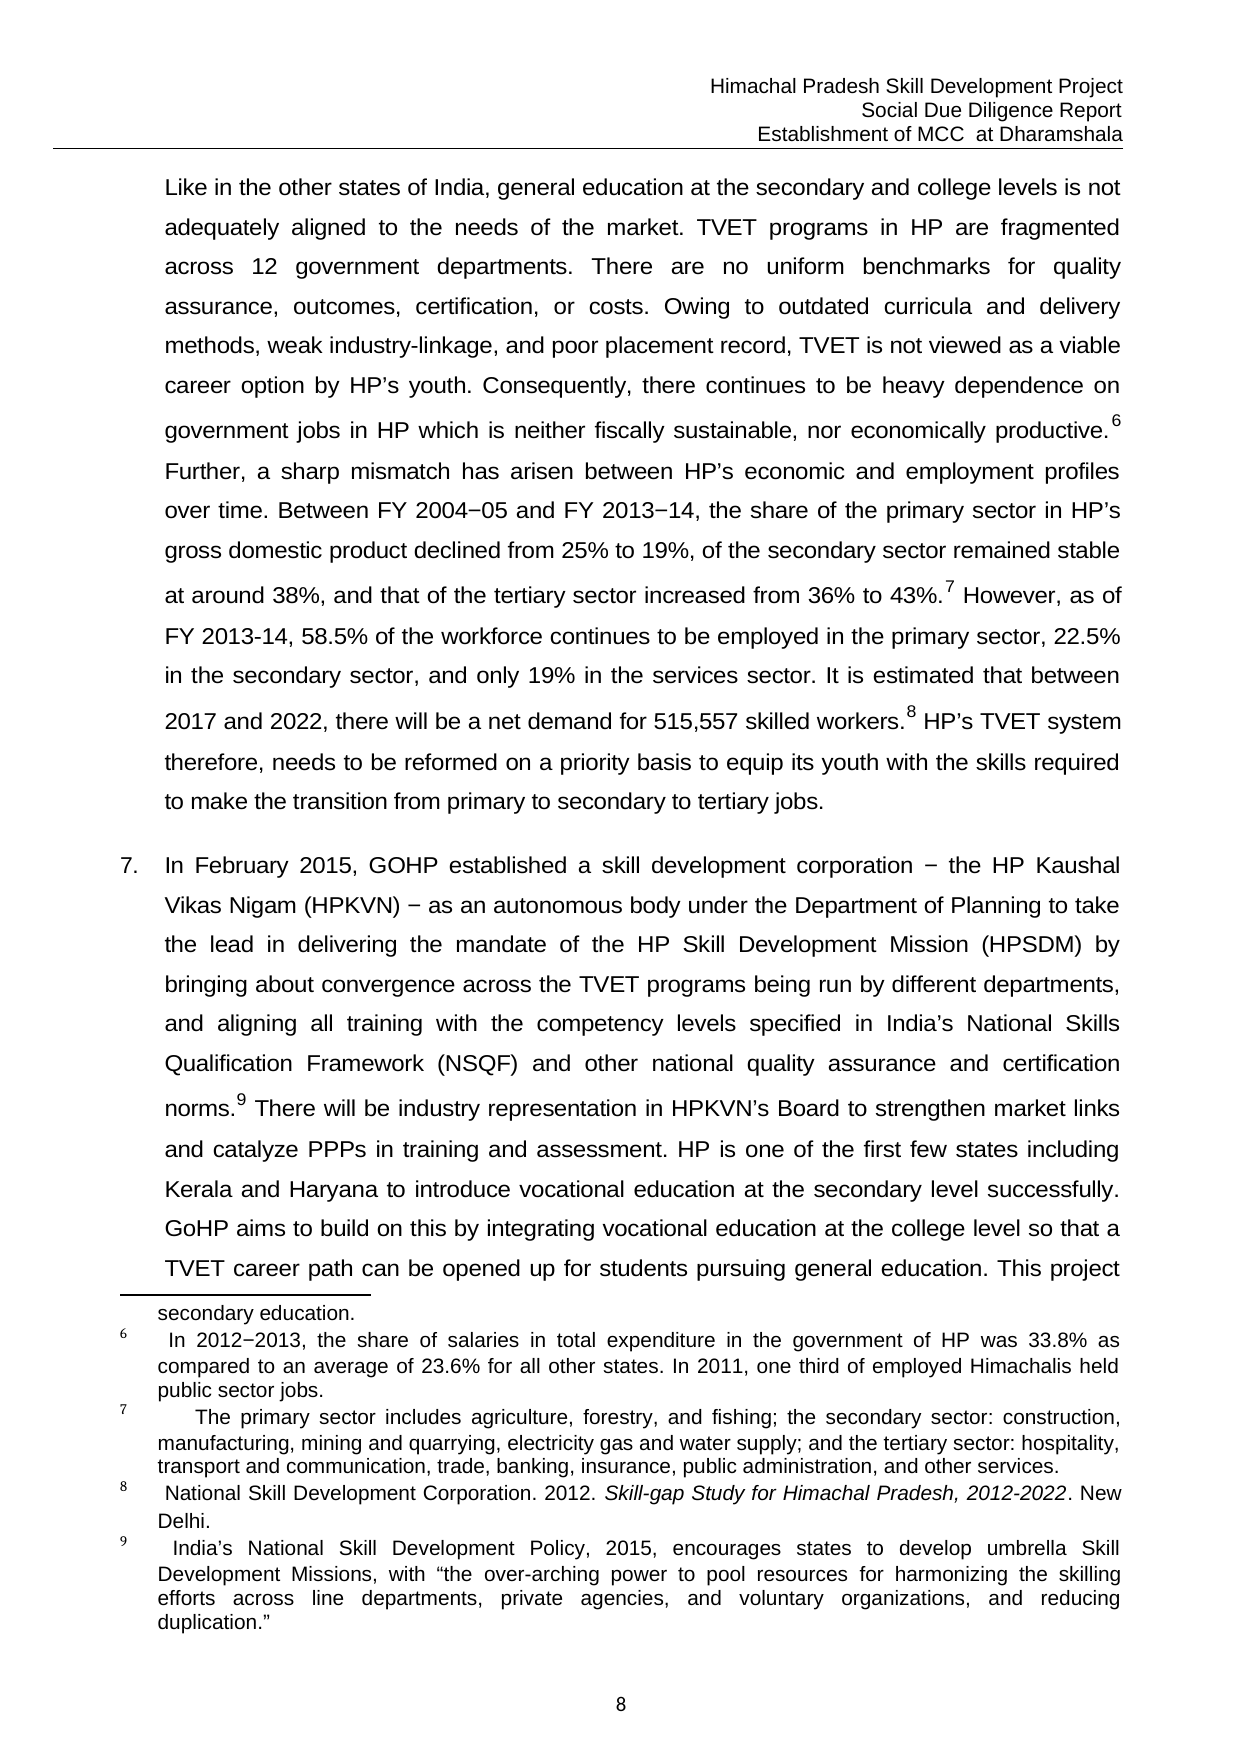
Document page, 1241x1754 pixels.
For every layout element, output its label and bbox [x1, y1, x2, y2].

list [120, 174, 1122, 814]
list [120, 852, 1122, 1281]
